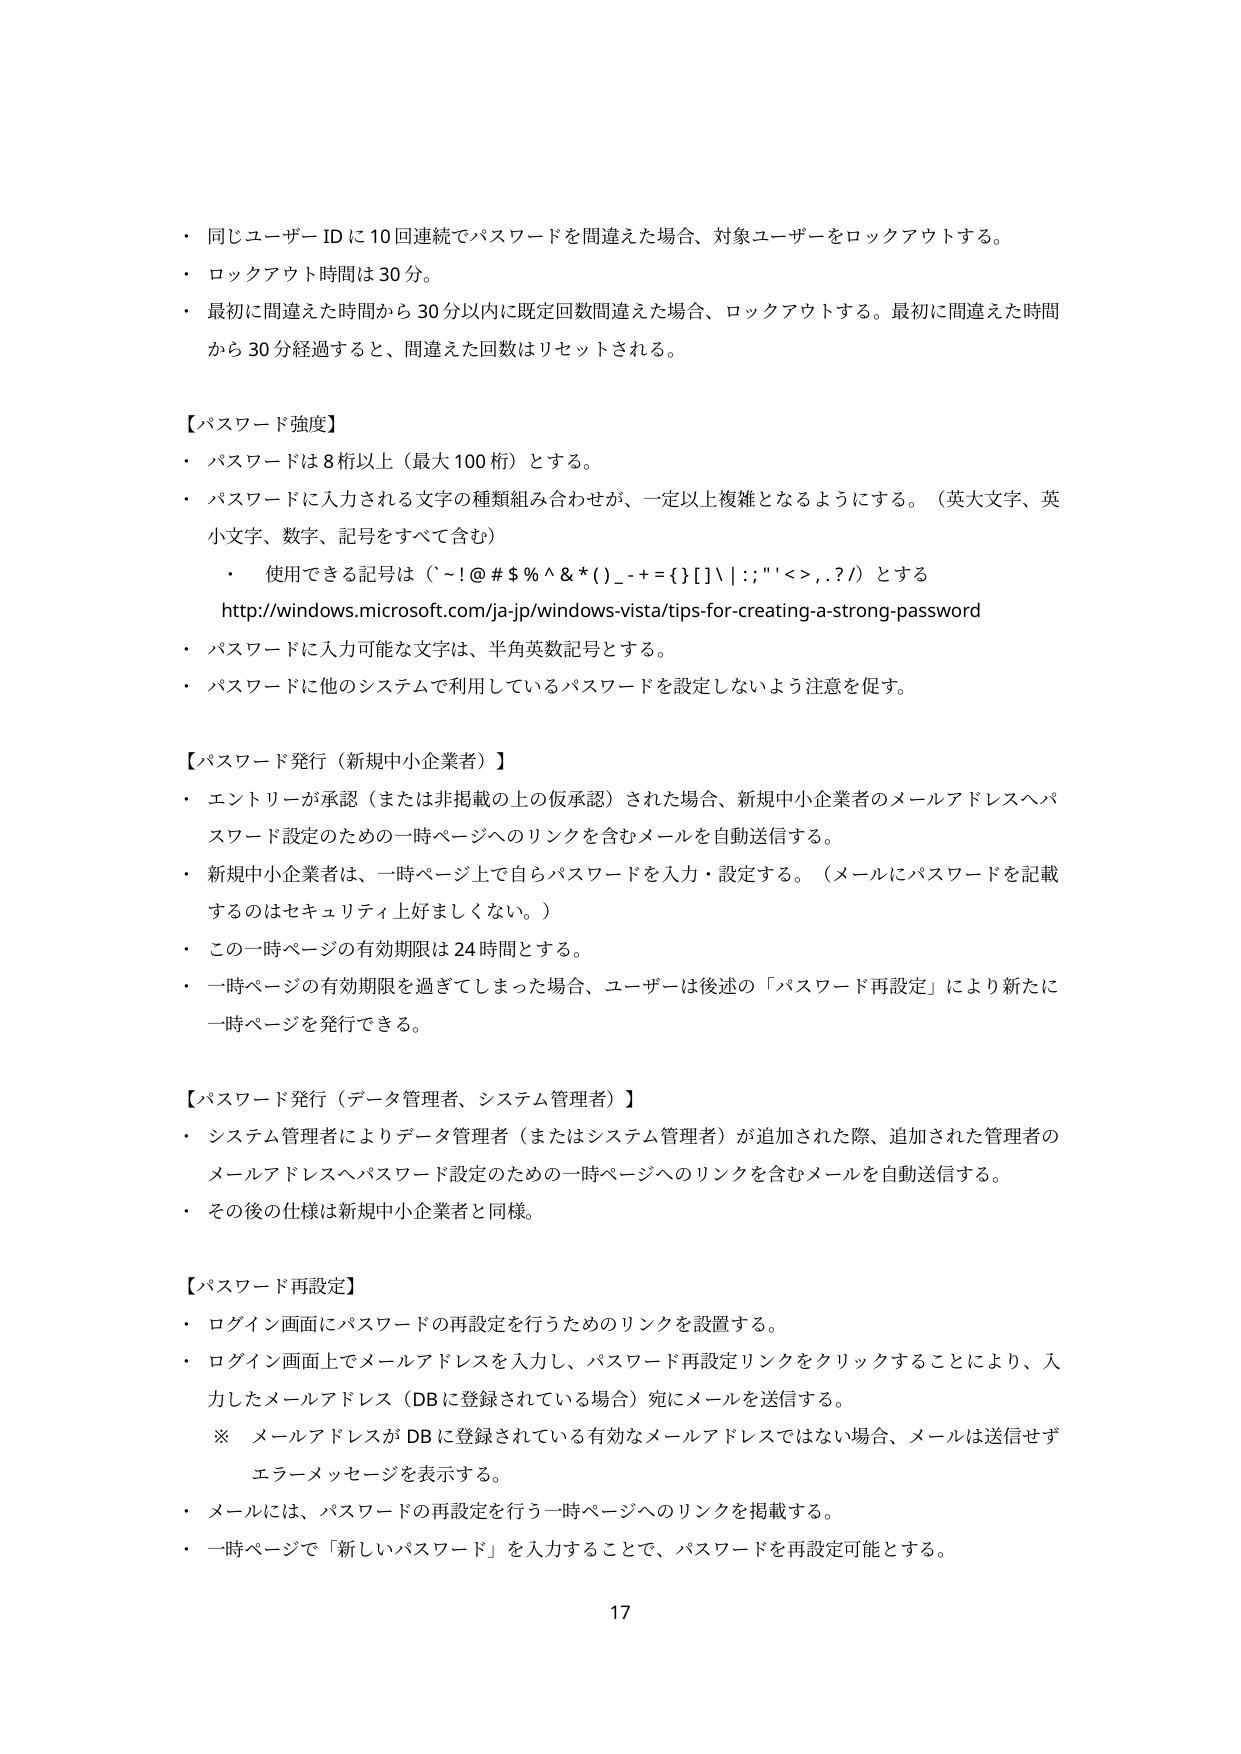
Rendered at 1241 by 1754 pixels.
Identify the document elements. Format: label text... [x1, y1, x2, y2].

list メールアドレスがDBに登録されている有効なメールアドレスではない場合、メールは送信せずエラーメッセージを表示する。 [213, 1417, 1063, 1492]
list パスワードに入力される文字の種類組み合わせが、一定以上複雑となるようにする。（英大文字、英小文字、数字、記号をすべて含む） [177, 479, 1063, 554]
list パスワードに入力可能な文字は、半角英数記号とする。 [177, 629, 1063, 667]
list この一時ページの有効期限は24時間とする。 [177, 929, 1063, 967]
list 同じユーザーIDに10回連続でパスワードを間違えた場合、対象ユーザーをロックアウトする。 [177, 217, 1063, 254]
list パスワードに他のシステムで利用しているパスワードを設定しないよう注意を促す。 [177, 667, 1063, 704]
list 一時ページで「新しいパスワード」を入力することで、パスワードを再設定可能とする。 [177, 1529, 1063, 1567]
list ロックアウト時間は30分。 [177, 254, 1063, 292]
list ログイン画面にパスワードの再設定を行うためのリンクを設置する。 [177, 1304, 1063, 1342]
list パスワードは8桁以上（最大100桁）とする。 [177, 442, 1063, 479]
text 【パスワード強度】 [177, 404, 1063, 442]
text http://windows.microsoft.com/ja-jp/windows-vista/tips-for-creating-a-strong-password [221, 592, 1063, 629]
list ログイン画面上でメールアドレスを入力し、パスワード再設定リンクをクリックすることにより、入力したメールアドレス（DBに登録されている場合）宛にメールを送信する。 [177, 1342, 1063, 1417]
text 【パスワード発行（データ管理者、システム管理者）】 [177, 1079, 1063, 1117]
list メールには、パスワードの再設定を行う一時ページへのリンクを掲載する。 [177, 1492, 1063, 1529]
list 新規中小企業者は、一時ページ上で自らパスワードを入力・設定する。（メールにパスワードを記載するのはセキュリティ上好ましくない。） [177, 854, 1063, 929]
list エントリーが承認（または非掲載の上の仮承認）された場合、新規中小企業者のメールアドレスへパスワード設定のための一時ページへのリンクを含むメールを自動送信する。 [177, 779, 1063, 854]
list その後の仕様は新規中小企業者と同様。 [177, 1192, 1063, 1229]
list 使用できる記号は（` ~ ! @ # $ % ^ & * ( ) _ - + = { } [ ] \ | : ; " ' < > , . ? /）とする [221, 554, 1063, 592]
list システム管理者によりデータ管理者（またはシステム管理者）が追加された際、追加された管理者のメールアドレスへパスワード設定のための一時ページへのリンクを含むメールを自動送信する。 [177, 1117, 1063, 1192]
text 【パスワード再設定】 [177, 1267, 1063, 1304]
list 一時ページの有効期限を過ぎてしまった場合、ユーザーは後述の「パスワード再設定」により新たに一時ページを発行できる。 [177, 967, 1063, 1042]
text 【パスワード発行（新規中小企業者）】 [177, 742, 1063, 779]
list 最初に間違えた時間から30分以内に既定回数間違えた場合、ロックアウトする。最初に間違えた時間から30分経過すると、間違えた回数はリセットされる。 [177, 292, 1063, 367]
